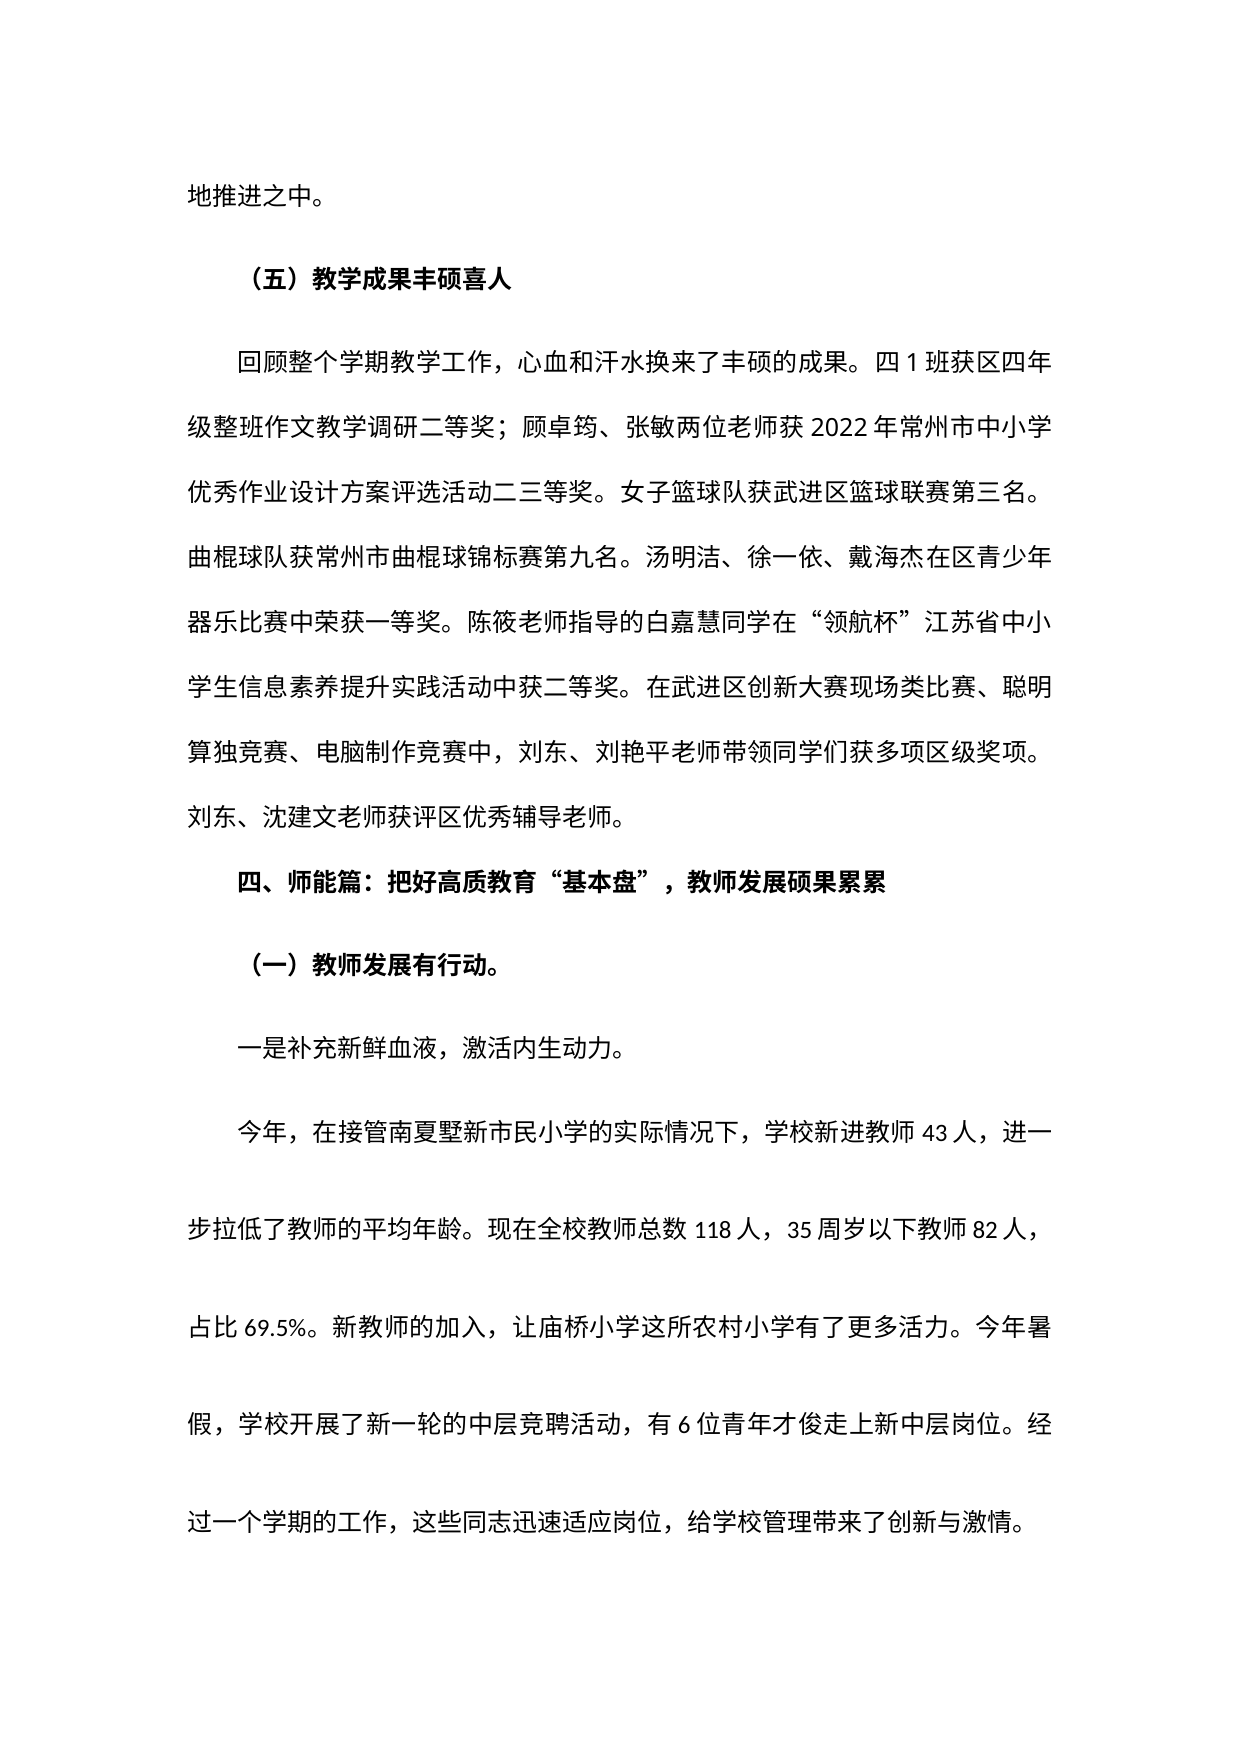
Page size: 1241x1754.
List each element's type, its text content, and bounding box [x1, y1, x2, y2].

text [187, 162, 1053, 227]
text （五）教学成果丰硕喜人 [187, 245, 1053, 310]
text 四、师能篇：把好高质教育“基本盘”，教师发展硕果累累 [187, 848, 1053, 913]
text 一是补充新鲜血液，激活内生动力。 [187, 1014, 1053, 1079]
text （一）教师发展有行动。 [187, 931, 1053, 996]
text 回顾整个学期教学工作，心血和汗水换来了丰硕的成果。四1班获区四年级整班作文教学调研二等奖；顾卓筠、张敏两位老师获2022年常州市中小学优秀作业设计方案评选活动二三等奖。女子篮球队获武进区篮球联赛第三名。曲棍球队获常州市曲棍球锦标赛第九名。汤明洁、徐一依、戴海杰在区青少年器乐比赛中荣获一等奖。陈筱老师指导的白嘉慧同学在“领航杯”江苏省中小学生信息素养提升实践活动中获二等奖。在武进区创新大赛现场类比赛、聪明算独竞赛、电脑制作竞赛中，刘东、刘艳平老师带领同学们获多项区级奖项。刘东、沈建文老师获评区优秀辅导老师。 [187, 328, 1053, 848]
text 今年，在接管南夏墅新市民小学的实际情况下，学校新进教师43人，进一步拉低了教师的平均年龄。现在全校教师总数118人，35周岁以下教师82人，占比69.5%。新教师的加入，让庙桥小学这所农村小学有了更多活力。今年暑假，学校开展了新一轮的中层竞聘活动，有6位青年才俊走上新中层岗位。经过一个学期的工作，这些同志迅速适应岗位，给学校管理带来了创新与激情。 [187, 1098, 1053, 1553]
